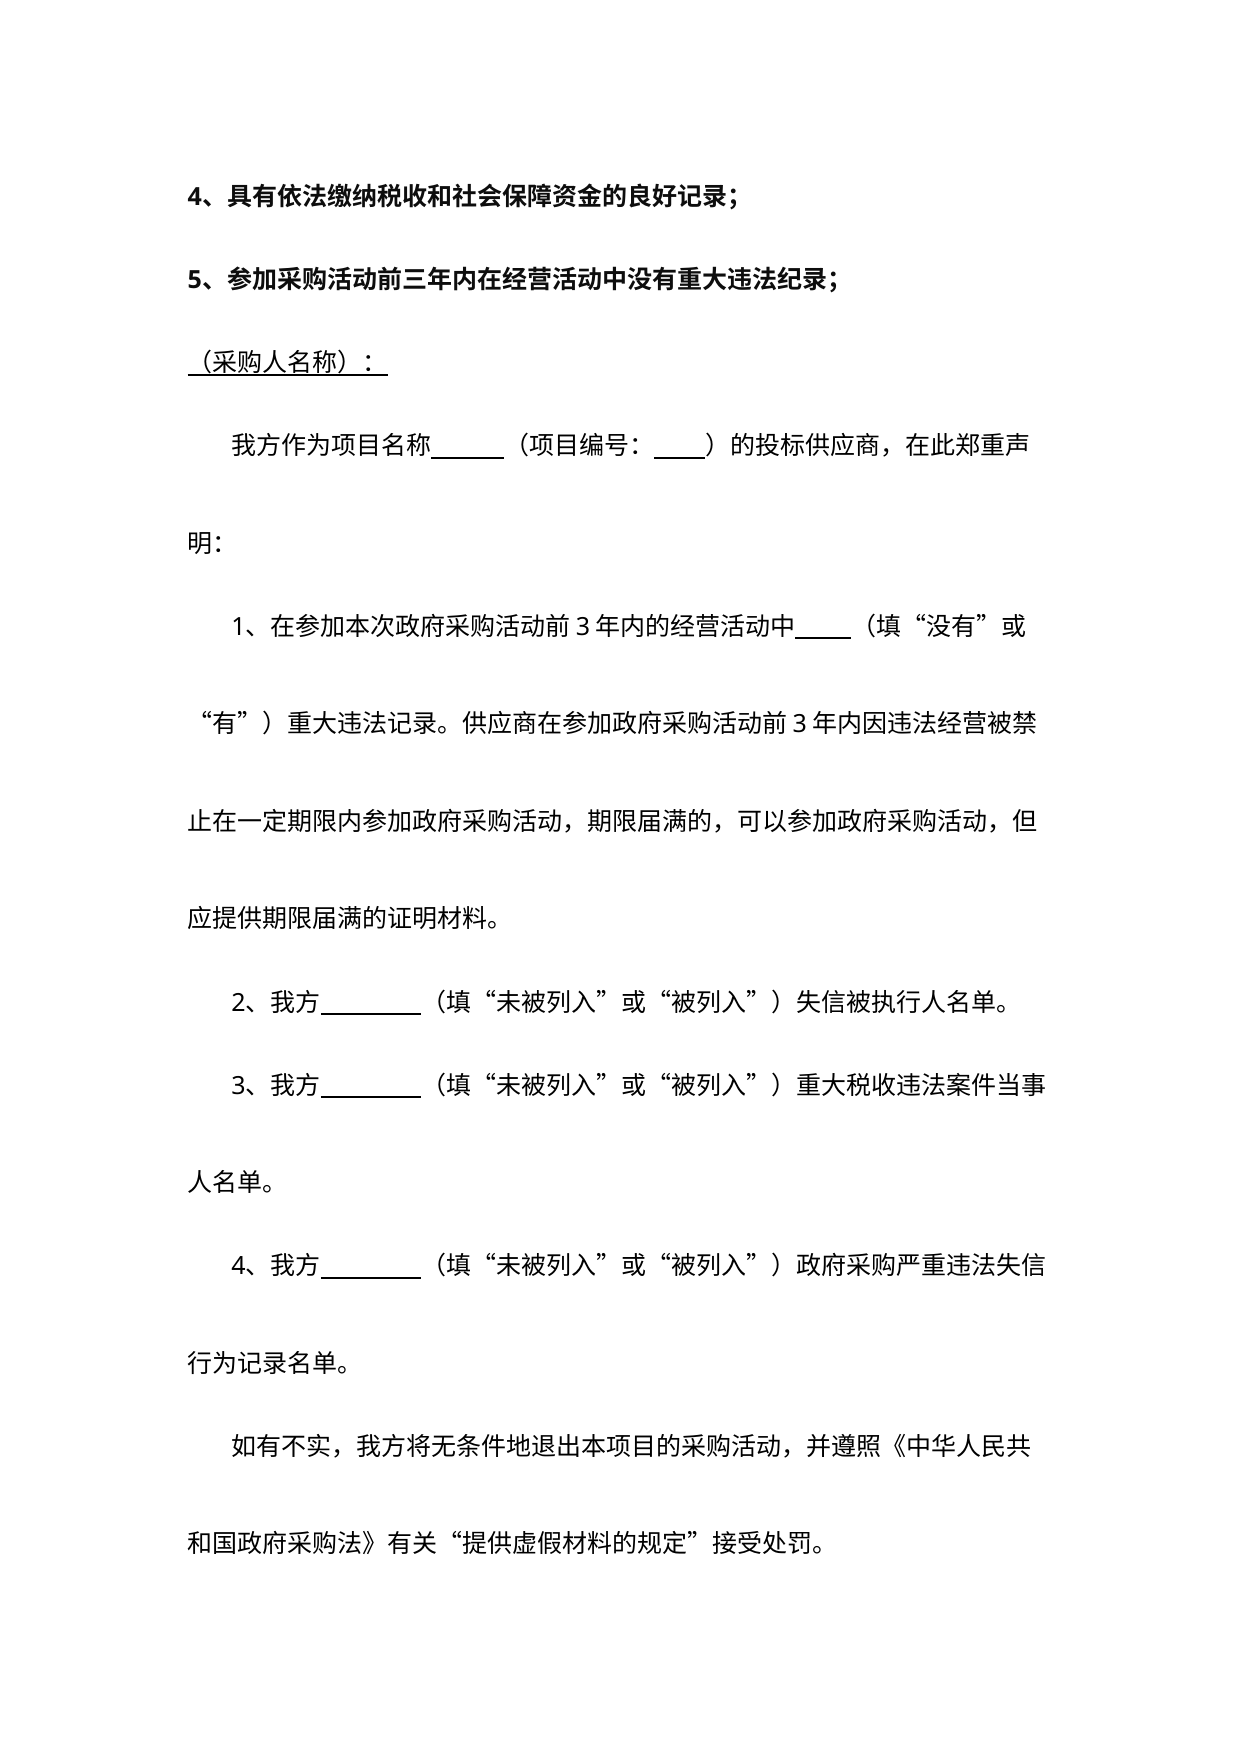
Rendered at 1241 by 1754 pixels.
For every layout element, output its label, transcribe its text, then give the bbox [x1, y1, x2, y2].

text 4、具有依法缴纳税收和社会保障资金的良好记录； [187, 162, 1053, 227]
text 如有不实，我方将无条件地退出本项目的采购活动，并遵照《中华人民共和国政府采购法》有关“提供虚假材料的规定”接受处罚。 [187, 1412, 1053, 1574]
text 我方作为项目名称 （项目编号： ）的投标供应商，在此郑重声明： [187, 411, 1053, 574]
text 5、参加采购活动前三年内在经营活动中没有重大违法纪录； [187, 245, 1053, 310]
text 3、我方 （填“未被列入”或“被列入”）重大税收违法案件当事人名单。 [187, 1051, 1053, 1213]
text 2、我方 （填“未被列入”或“被列入”）失信被执行人名单。 [187, 968, 1053, 1033]
text 4、我方 （填“未被列入”或“被列入”）政府采购严重违法失信行为记录名单。 [187, 1231, 1053, 1394]
text 1、在参加本次政府采购活动前3年内的经营活动中 （填“没有”或“有”）重大违法记录。供应商在参加政府采购活动前3年内因违法经营被禁止在一定期限内参加政府采购活动，期限届满的，可以参加政府采购活动，但应提供期限届满的证明材料。 [187, 592, 1053, 949]
text （采购人名称）： [187, 328, 1053, 393]
